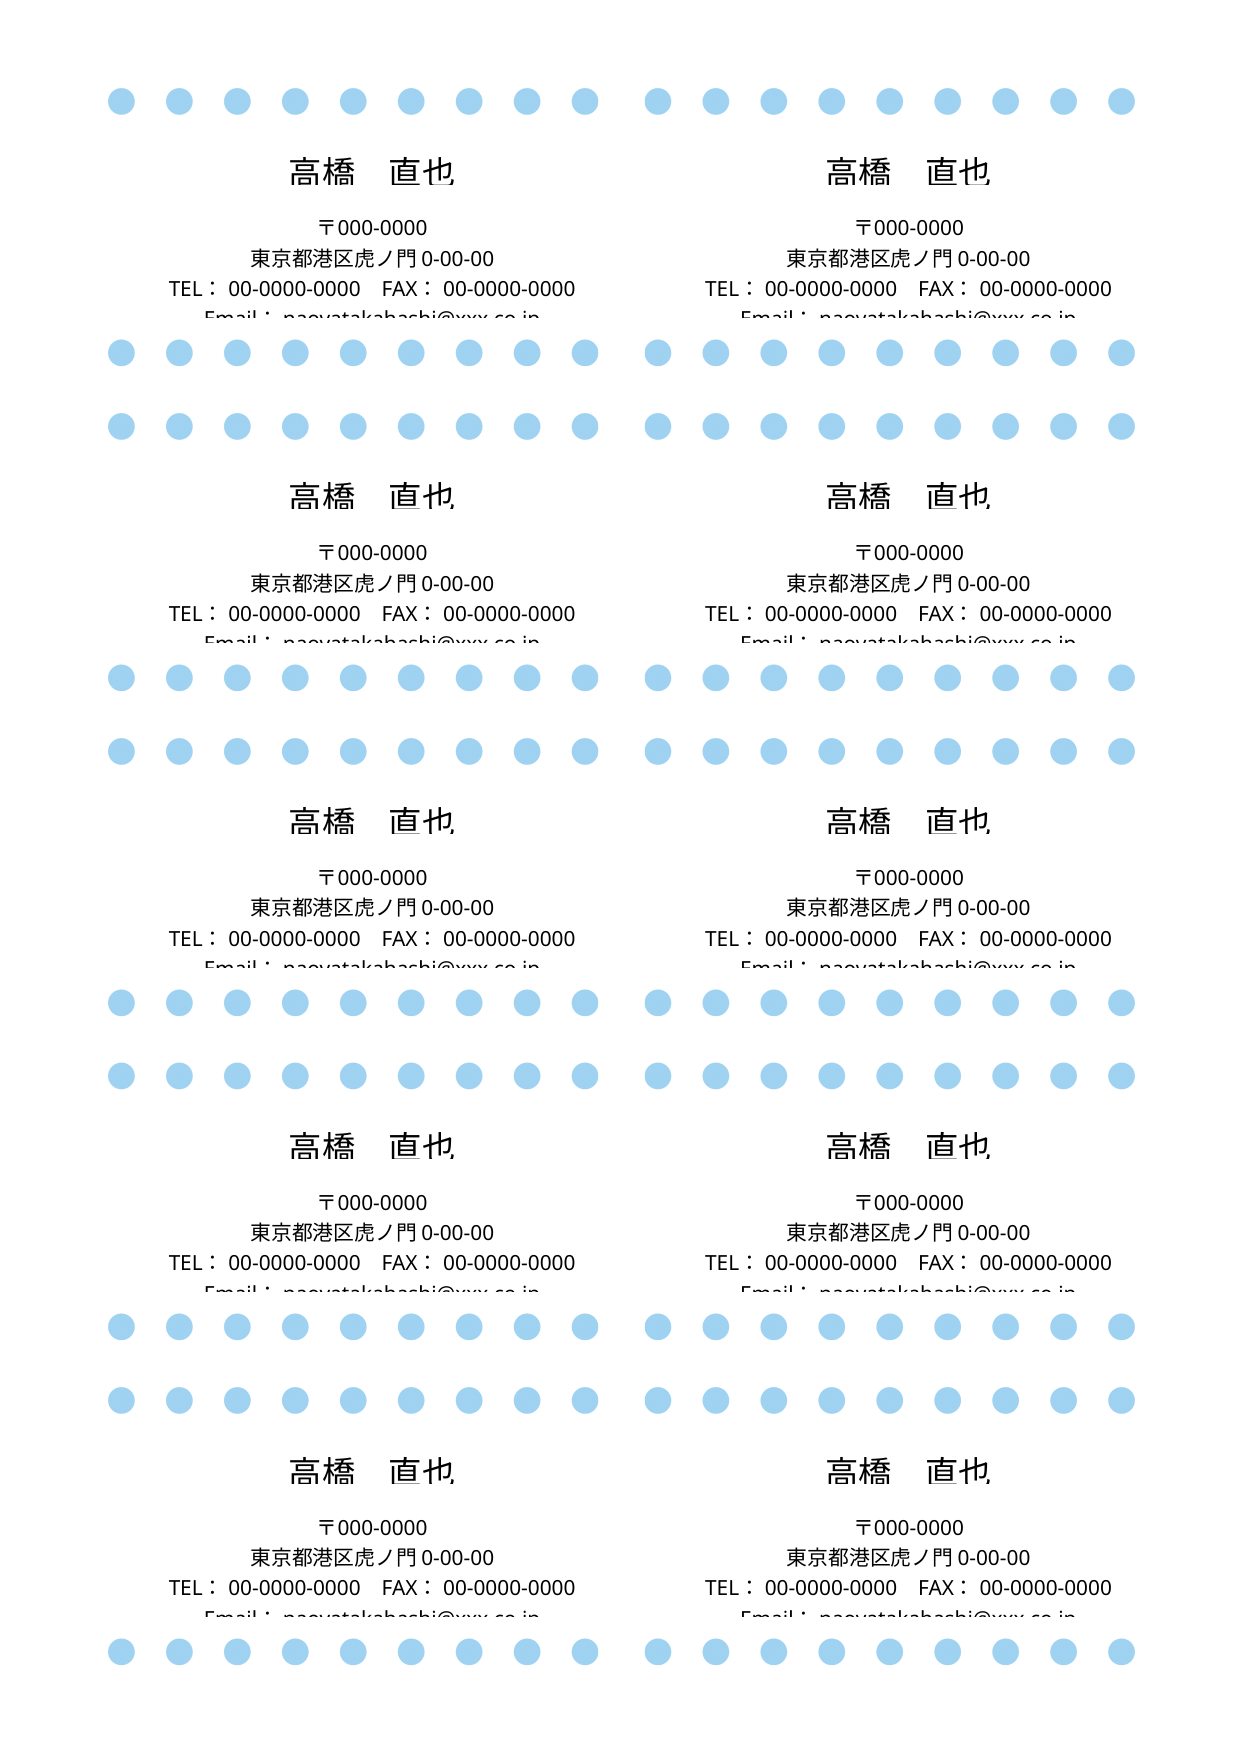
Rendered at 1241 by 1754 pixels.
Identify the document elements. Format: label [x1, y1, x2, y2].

table_header [83, 65, 620, 390]
picture [84, 65, 1158, 1689]
table_cell [620, 1364, 1157, 1689]
table_cell [83, 1364, 620, 1689]
table_cell [83, 715, 620, 1039]
table_cell [620, 1039, 1157, 1364]
table_cell [83, 1039, 620, 1364]
table_cell [83, 390, 620, 714]
table_cell [620, 715, 1157, 1039]
table_cell [620, 390, 1157, 714]
table_header [620, 65, 1157, 390]
